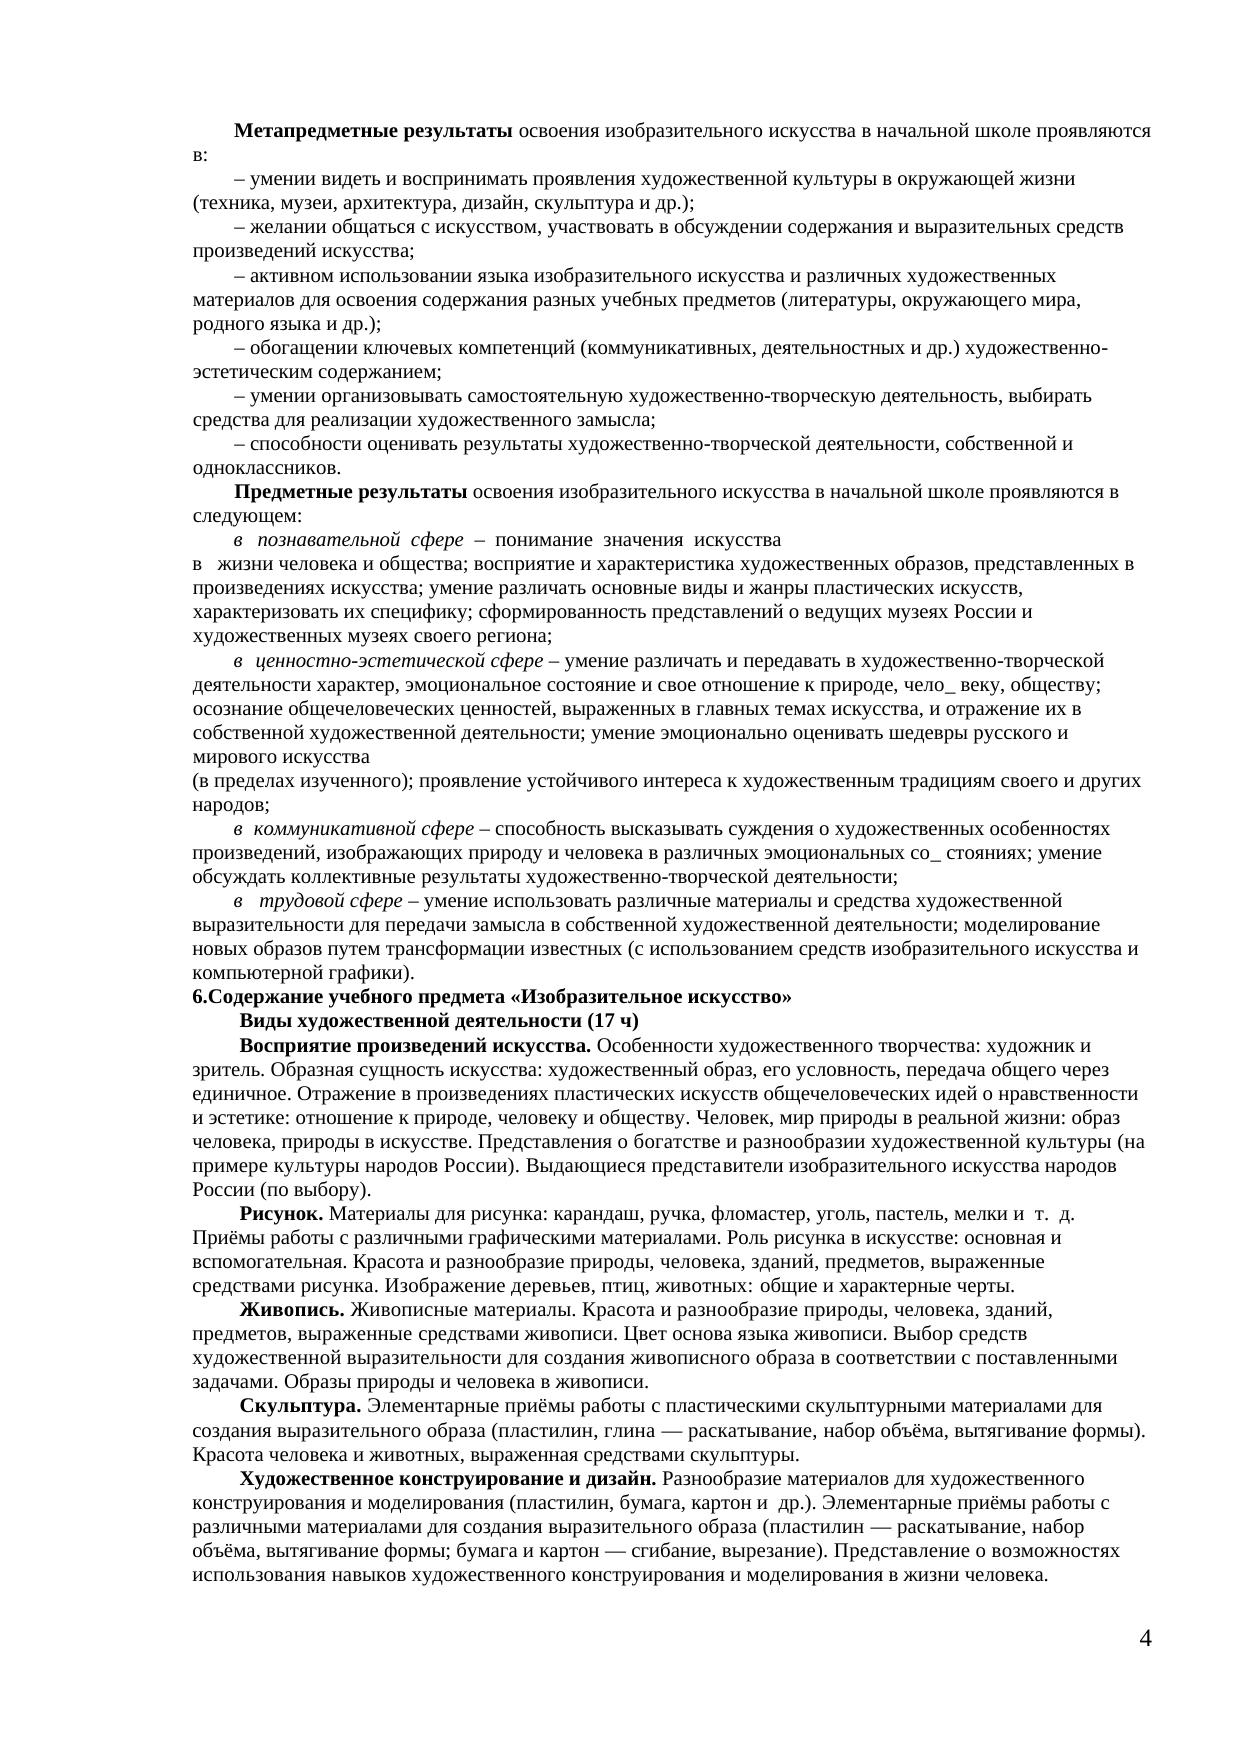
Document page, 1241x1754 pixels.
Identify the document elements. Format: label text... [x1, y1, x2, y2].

list коммуникативной сфере – способность высказывать суждения о художественных особенностях произведений, изображающих природу и человека в различных эмоциональных со_ стояниях; умение обсуждать коллективные результаты художественно-творческой деятельности; [192, 816, 1152, 888]
text – умении организовывать самостоятельную художественно-творческую деятельность, выбирать средства для реализации художественного замысла; [193, 383, 1152, 431]
text – обогащении ключевых компетенций (коммуникативных, деятельностных и др.) художественно-эстетическим содержанием; [193, 335, 1152, 383]
text Восприятие произведений искусства. Особенности художественного творчества: художник и зритель. Образная сущность искусства: художественный образ, его условность, передача общего через единичное. Отражение в произведениях пластических искусств общечеловеческих идей о нравственности и эстетике: отношение к природе, человеку и обществу. Человек, мир природы в реальной жизни: образ человека, природы в искусстве. Представления о богатстве и разнообразии художественной культуры (на примере культуры народов России). Выдающиеся представители изобразительного искусства народов России (по выбору). [192, 1032, 1152, 1201]
text Виды художественной деятельности (17 ч) [192, 1008, 1152, 1032]
text Рисунок. Материалы для рисунка: карандаш, ручка, фломастер, уголь, пастель, мелки и т. д. Приёмы работы с различными графическими материалами. Роль рисунка в искусстве: основная и вспомогательная. Красота и разнообразие природы, человека, зданий, предметов, выраженные средствами рисунка. Изображение деревьев, птиц, животных: общие и характерные черты. [192, 1201, 1152, 1297]
text Предметные результаты освоения изобразительного искусства в начальной школе проявляются в следующем: [193, 479, 1152, 527]
text – активном использовании языка изобразительного искусства и различных художественных материалов для освоения содержания разных учебных предметов (литературы, окружающего мира, родного языка и др.); [193, 262, 1152, 335]
list жизни человека и общества; восприятие и характеристика художественных образов, представленных в произведениях искусства; умение различать основные виды и жанры пластических искусств, характеризовать их специфику; сформированность представлений о ведущих музеях России и художественных музеях своего региона; [192, 551, 1152, 647]
text Метапредметные результаты освоения изобразительного искусства в начальной школе проявляются в: [193, 118, 1152, 166]
text – умении видеть и воспринимать проявления художественной культуры в окружающей жизни (техника, музеи, архитектура, дизайн, скульптура и др.); [193, 166, 1152, 214]
list ценностно-эстетической сфере – умение различать и передавать в художественно-творческой деятельности характер, эмоциональное состояние и свое отношение к природе, чело_ веку, обществу; осознание общечеловеческих ценностей, выраженных в главных темах искусства, и отражение их в собственной художественной деятельности; умение эмоционально оценивать шедевры русского и мирового искусства [193, 647, 1152, 768]
text – желании общаться с искусством, участвовать в обсуждении содержания и выразительных средств произведений искусства; [193, 214, 1152, 262]
list познавательной сфере – понимание значения искусства [233, 527, 1152, 551]
list трудовой сфере – умение использовать различные материалы и средства художественной выразительности для передачи замысла в собственной художественной деятельности; моделирование новых образов путем трансформации известных (с использованием средств изобразительного искусства и компьютерной графики). [192, 888, 1152, 984]
text 6.Содержание учебного предмета «Изобразительное искусство» [192, 984, 1152, 1008]
text (в пределах изученного); проявление устойчивого интереса к художественным традициям своего и других народов; [192, 768, 1152, 816]
text Живопись. Живописные материалы. Красота и разнообразие природы, человека, зданий, предметов, выраженные средствами живописи. Цвет основа языка живописи. Выбор средств художественной выразительности для создания живописного образа в соответствии с поставленными задачами. Образы природы и человека в живописи. [192, 1297, 1152, 1393]
text Художественное конструирование и дизайн. Разнообразие материалов для художественного конструирования и моделирования (пластилин, бумага, картон и др.). Элементарные приёмы работы с различными материалами для создания выразительного образа (пластилин — раскатывание, набор объёма, вытягивание формы; бумага и картон — сгибание, вырезание). Представление о возможностях использования навыков художественного конструирования и моделирования в жизни человека. [192, 1466, 1152, 1586]
text Скульптура. Элементарные приёмы работы с пластическими скульптурными материалами для создания выразительного образа (пластилин, глина — раскатывание, набор объёма, вытягивание формы). Красота человека и животных, выраженная средствами скульптуры. [192, 1393, 1152, 1466]
text – способности оценивать результаты художественно-творческой деятельности, собственной и одноклассников. [193, 431, 1152, 479]
